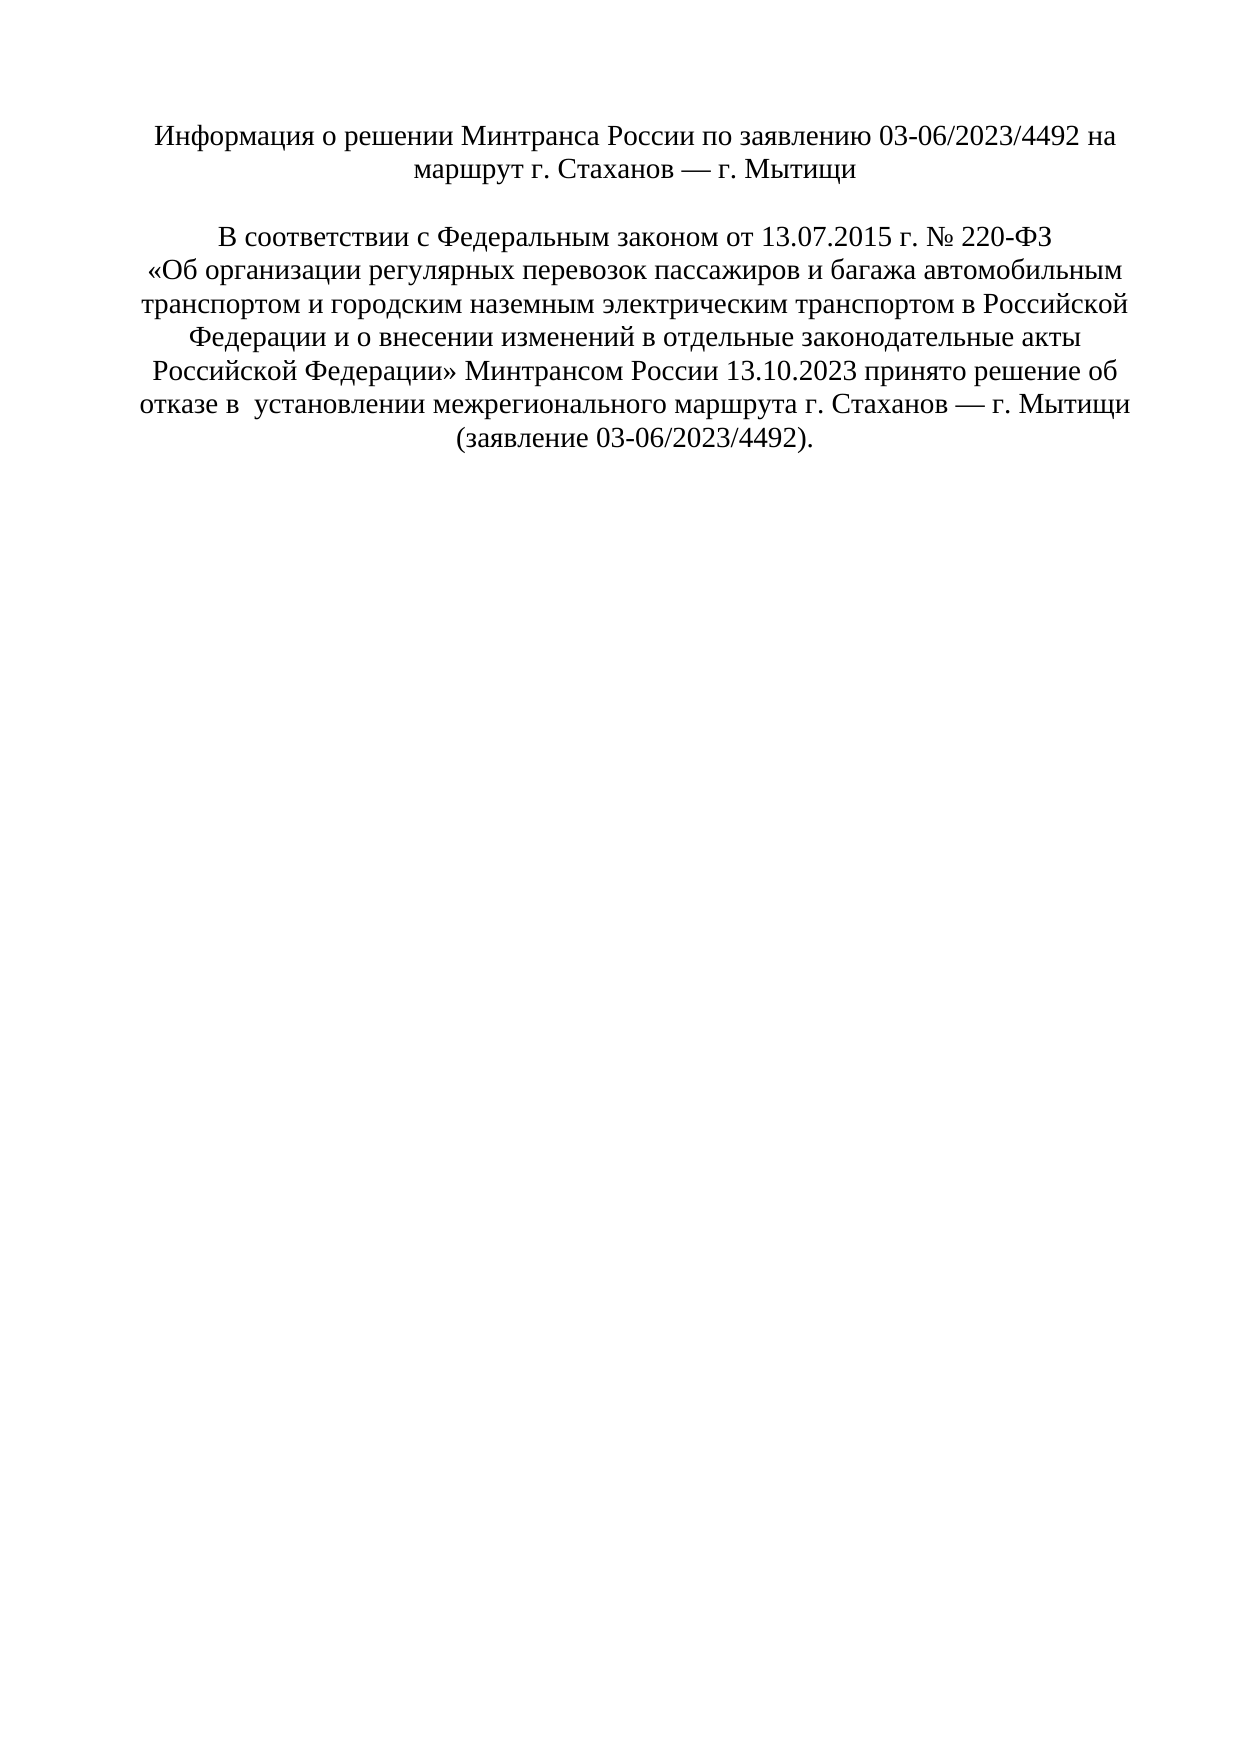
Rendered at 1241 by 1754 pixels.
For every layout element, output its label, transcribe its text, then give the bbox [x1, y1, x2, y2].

text Информация о решении Минтранса России по заявлению 03-06/2023/4492 на маршрут г. Стаханов — г. Мытищи [118, 118, 1152, 185]
text В соответствии с Федеральным законом от 13.07.2015 г. № 220-ФЗ «Об организации регулярных перевозок пассажиров и багажа автомобильным транспортом и городским наземным электрическим транспортом в Российской Федерации и о внесении изменений в отдельные законодательные акты Российской Федерации» Минтрансом России 13.10.2023 принято решение об отказе в установлении межрегионального маршрута г. Стаханов — г. Мытищи (заявление 03-06/2023/4492). [118, 219, 1152, 453]
